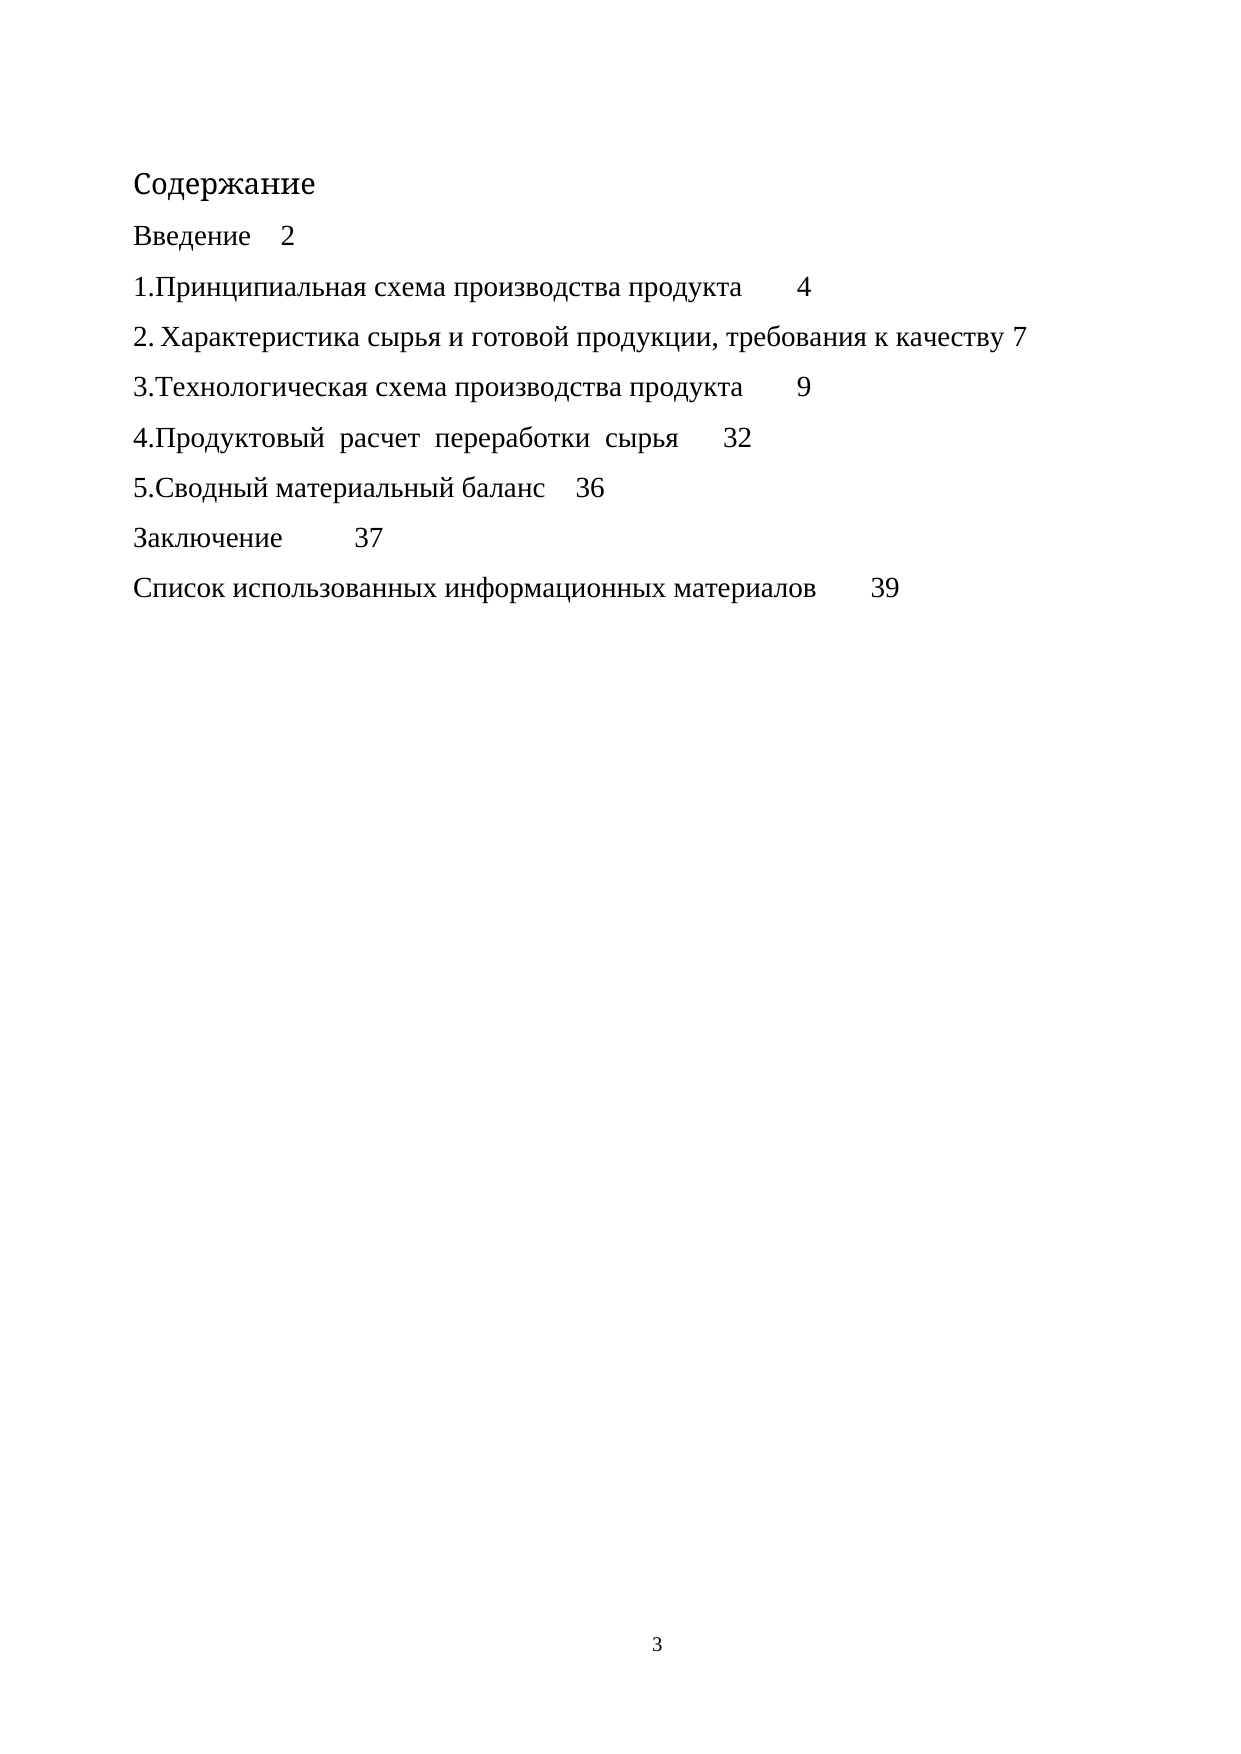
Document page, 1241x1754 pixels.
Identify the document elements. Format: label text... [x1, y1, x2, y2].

subtitle Содержание [133, 168, 1181, 202]
text 4.Продуктовый расчет переработки сырья 32 [133, 420, 1181, 453]
text Введение 2 [133, 218, 1181, 252]
text 5.Сводный материальный баланс 36 [133, 470, 1181, 503]
text 2. Характеристика сырья и готовой продукции, требования к качеству 7 [133, 319, 1181, 353]
text Список использованных информационных материалов 39 [133, 571, 1181, 604]
text Заключение 37 [133, 520, 1181, 554]
text 3.Технологическая схема производства продукта 9 [133, 369, 1181, 403]
text 1.Принципиальная схема производства продукта 4 [133, 269, 1181, 302]
